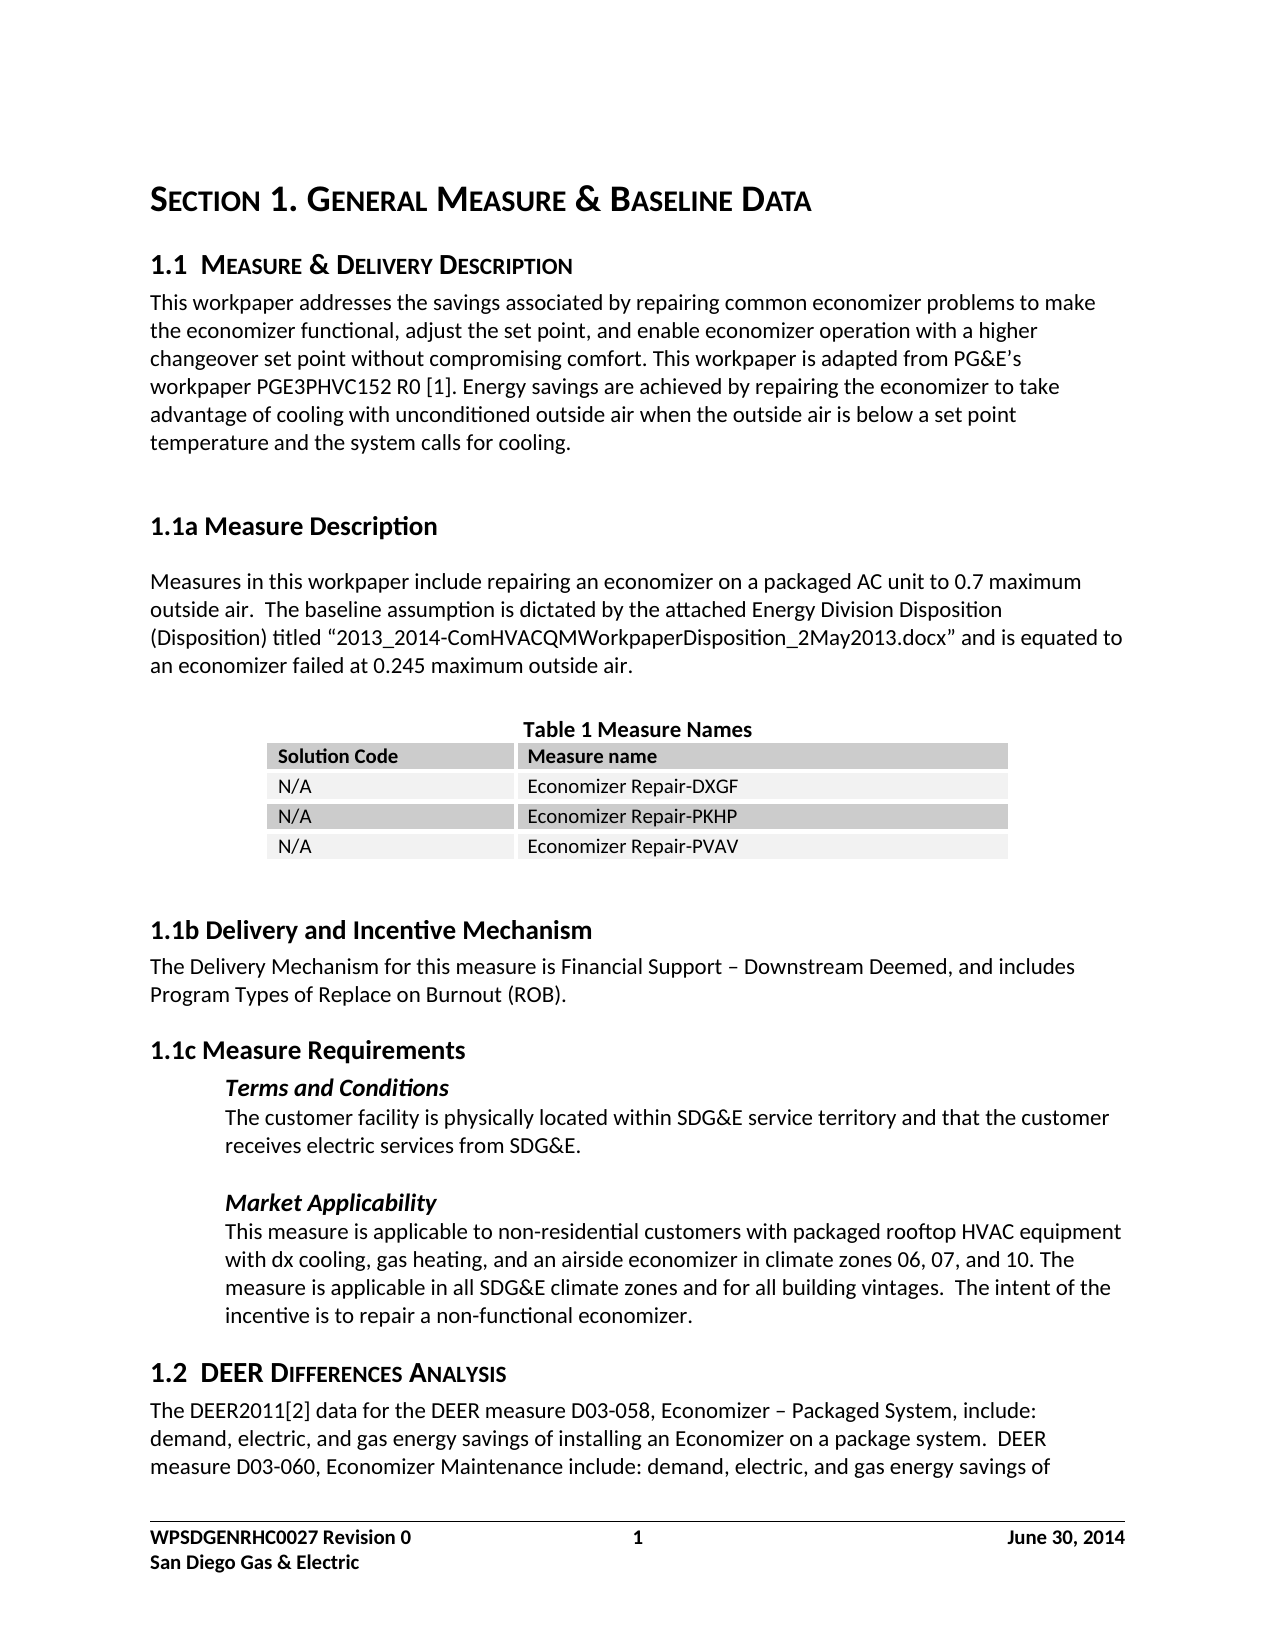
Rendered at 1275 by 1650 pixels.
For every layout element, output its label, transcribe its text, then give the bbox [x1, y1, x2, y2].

subtitle 1.1c Measure Requirements [150, 1033, 1125, 1066]
table_cell Economizer Repair-PKHP [518, 804, 1008, 829]
table_header Measure name [518, 743, 1008, 769]
table_cell Economizer Repair-PVAV [518, 834, 1008, 859]
subtitle Section 1. General Measure & Baseline Data [150, 175, 1125, 221]
subtitle 1.1 Measure & Delivery Description [150, 246, 1125, 281]
text Terms and Conditions [225, 1072, 1125, 1103]
list Measures in this workpaper include repairing an economizer on a packaged AC unit to 0.7 maximum outside air. The baseline assumption is dictated by the attached Energy Division Disposition (Disposition) titled “2013_2014-ComHVACQMWorkpaperDisposition_2May2013.docx” and is equated to an economizer failed at 0.245 maximum outside air. [150, 567, 1125, 679]
subtitle 1.1b Delivery and Incentive Mechanism [150, 913, 1125, 946]
table_cell N/A [267, 773, 514, 799]
text This measure is applicable to non-residential customers with packaged rooftop HVAC equipment with dx cooling, gas heating, and an airside economizer in climate zones 06, 07, and 10. The measure is applicable in all SDG&E climate zones and for all building vintages. The intent of the incentive is to repair a non-functional economizer. [225, 1217, 1125, 1329]
text Table 1 Measure Names [150, 715, 1125, 743]
text Market Applicability [225, 1187, 1125, 1217]
subtitle 1.1a Measure Description [150, 509, 1125, 542]
text The Delivery Mechanism for this measure is Financial Support – Downstream Deemed, and includes Program Types of Replace on Burnout (ROB). [150, 952, 1125, 1008]
subtitle 1.2 DEER Differences Analysis [150, 1354, 1125, 1390]
table_header Solution Code [267, 743, 514, 769]
table_cell Economizer Repair-DXGF [518, 773, 1008, 799]
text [150, 1396, 1125, 1481]
text This workpaper addresses the savings associated by repairing common economizer problems to make the economizer functional, adjust the set point, and enable economizer operation with a higher changeover set point without compromising comfort. This workpaper is adapted from PG&E’s workpaper PGE3PHVC152 R0 [1]. Energy savings are achieved by repairing the economizer to take advantage of cooling with unconditioned outside air when the outside air is below a set point temperature and the system calls for cooling. [150, 288, 1125, 456]
table_cell N/A [267, 804, 514, 829]
text The customer facility is physically located within SDG&E service territory and that the customer receives electric services from SDG&E. [225, 1103, 1125, 1159]
table_cell N/A [267, 834, 514, 859]
